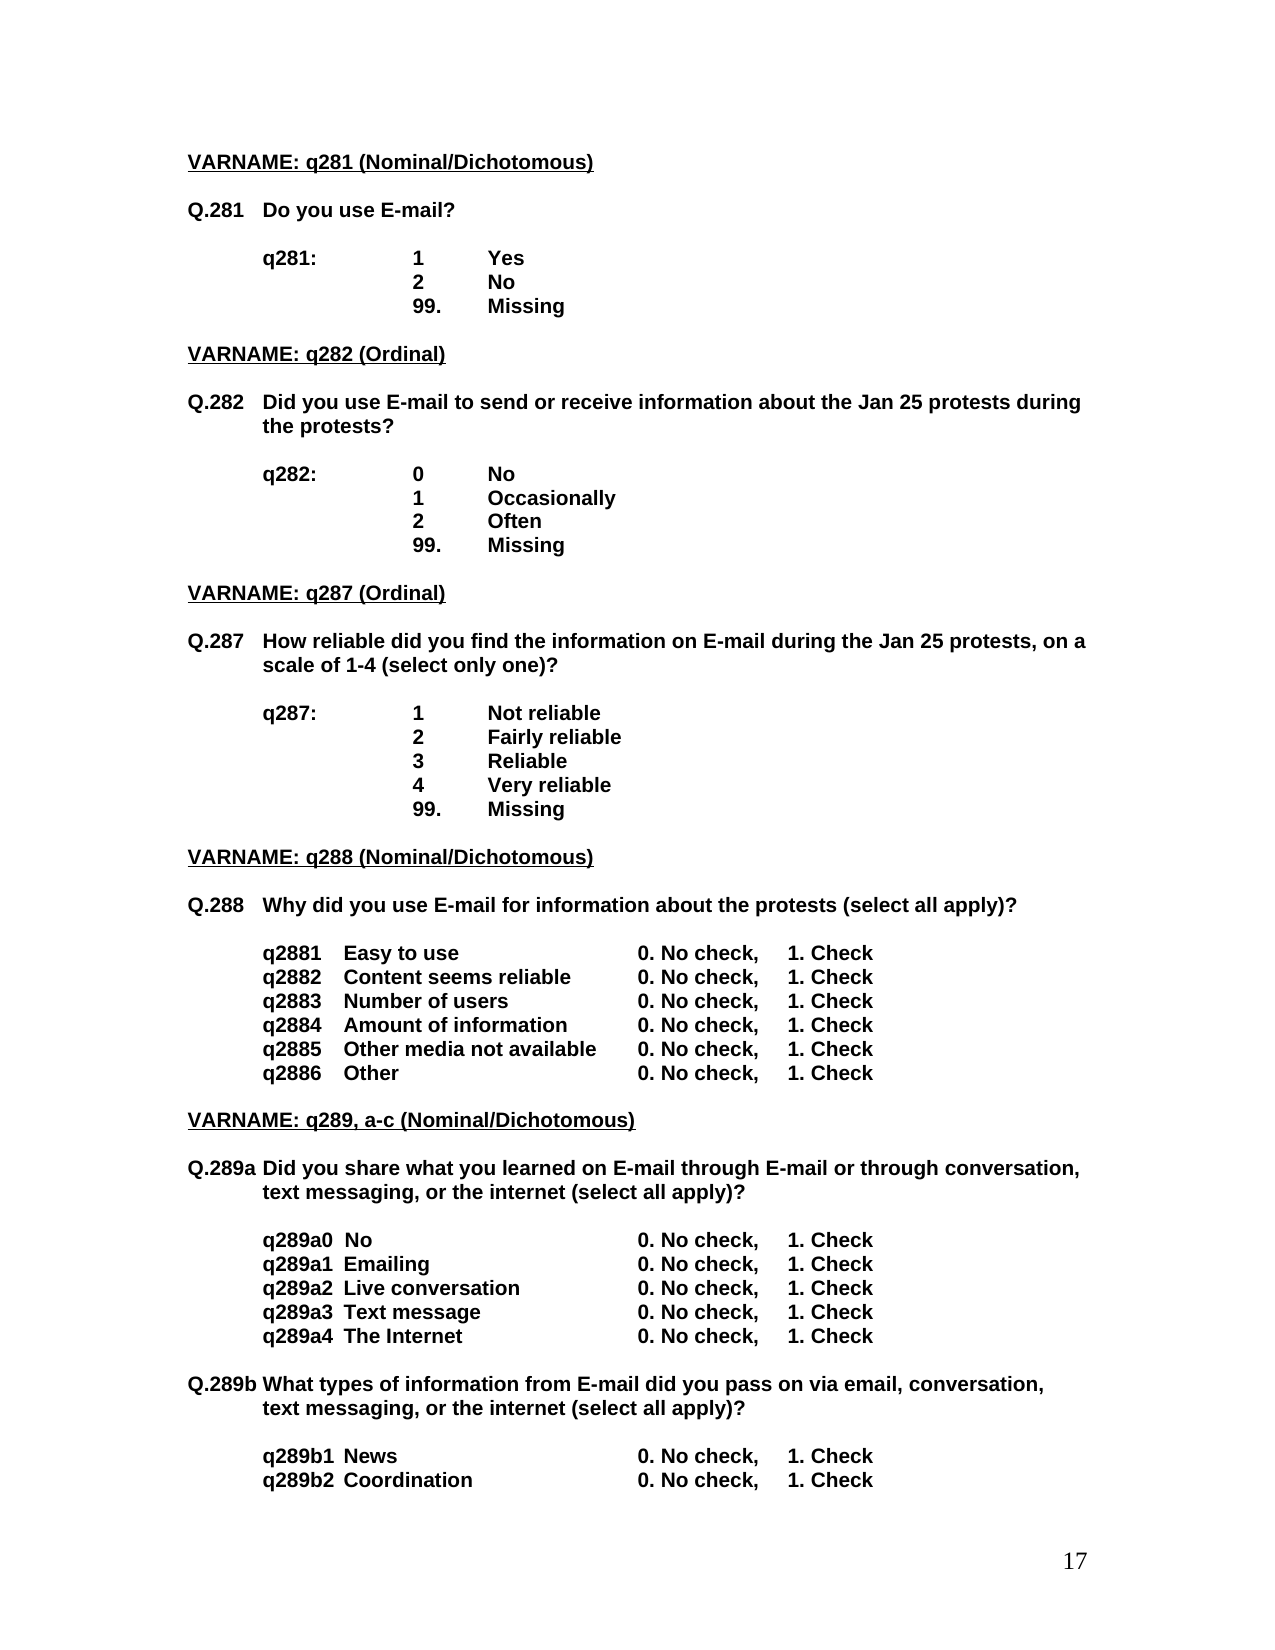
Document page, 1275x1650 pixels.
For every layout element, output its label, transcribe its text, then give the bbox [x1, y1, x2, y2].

text VARNAME: q289, a-c (Nominal/Dichotomous) [187, 1108, 1087, 1132]
text 2 No [187, 270, 1087, 294]
text 3 Reliable [187, 749, 1087, 773]
text VARNAME: q282 (Ordinal) [187, 342, 1087, 366]
text VARNAME: q281 (Nominal/Dichotomous) [187, 150, 1087, 174]
text q2883 Number of users 0. No check, 1. Check [187, 988, 1087, 1012]
text q2886 Other 0. No check, 1. Check [187, 1060, 1087, 1084]
text q281: 1 Yes [187, 246, 1087, 270]
text q2881 Easy to use 0. No check, 1. Check [187, 941, 1087, 964]
text q289a4 The Internet 0. No check, 1. Check [187, 1324, 1087, 1348]
text Q.288 Why did you use E-mail for information about the protests (select all apply)? [187, 893, 1087, 917]
text VARNAME: q287 (Ordinal) [187, 581, 1087, 605]
text q287: 1 Not reliable [187, 701, 1087, 725]
text Q.281 Do you use E-mail? [187, 198, 1087, 222]
text q2882 Content seems reliable 0. No check, 1. Check [187, 964, 1087, 988]
text 1 Occasionally [187, 485, 1087, 509]
text q2885 Other media not available 0. No check, 1. Check [187, 1036, 1087, 1060]
text Q.287 How reliable did you find the information on E-mail during the Jan 25 protests, on a scale of 1-4 (select only one)? [187, 629, 1087, 677]
text Q.289a Did you share what you learned on E-mail through E-mail or through conversation, text messaging, or the internet (select all apply)? [187, 1156, 1087, 1204]
text Q.289b What types of information from E-mail did you pass on via email, conversation, text messaging, or the internet (select all apply)? [187, 1372, 1087, 1420]
text q289a3 Text message 0. No check, 1. Check [187, 1300, 1087, 1324]
text 99. Missing [337, 294, 1087, 318]
text q2884 Amount of information 0. No check, 1. Check [187, 1012, 1087, 1036]
text q282: 0 No [187, 461, 1087, 485]
text 4 Very reliable [187, 773, 1087, 797]
text 2 Fairly reliable [337, 725, 1087, 749]
text 99. Missing [187, 797, 1087, 821]
text q289a1 Emailing 0. No check, 1. Check [187, 1252, 1087, 1276]
text q289b1 News 0. No check, 1. Check [187, 1444, 1087, 1468]
text VARNAME: q288 (Nominal/Dichotomous) [187, 845, 1087, 869]
text q289a2 Live conversation 0. No check, 1. Check [187, 1276, 1087, 1300]
text 99. Missing [337, 533, 1087, 557]
text q289b2 Coordination 0. No check, 1. Check [187, 1468, 1087, 1492]
text Q.282 Did you use E-mail to send or receive information about the Jan 25 protests during the protests? [187, 389, 1087, 437]
text 2 Often [187, 509, 1087, 533]
text q289a0 No 0. No check, 1. Check [187, 1228, 1087, 1252]
